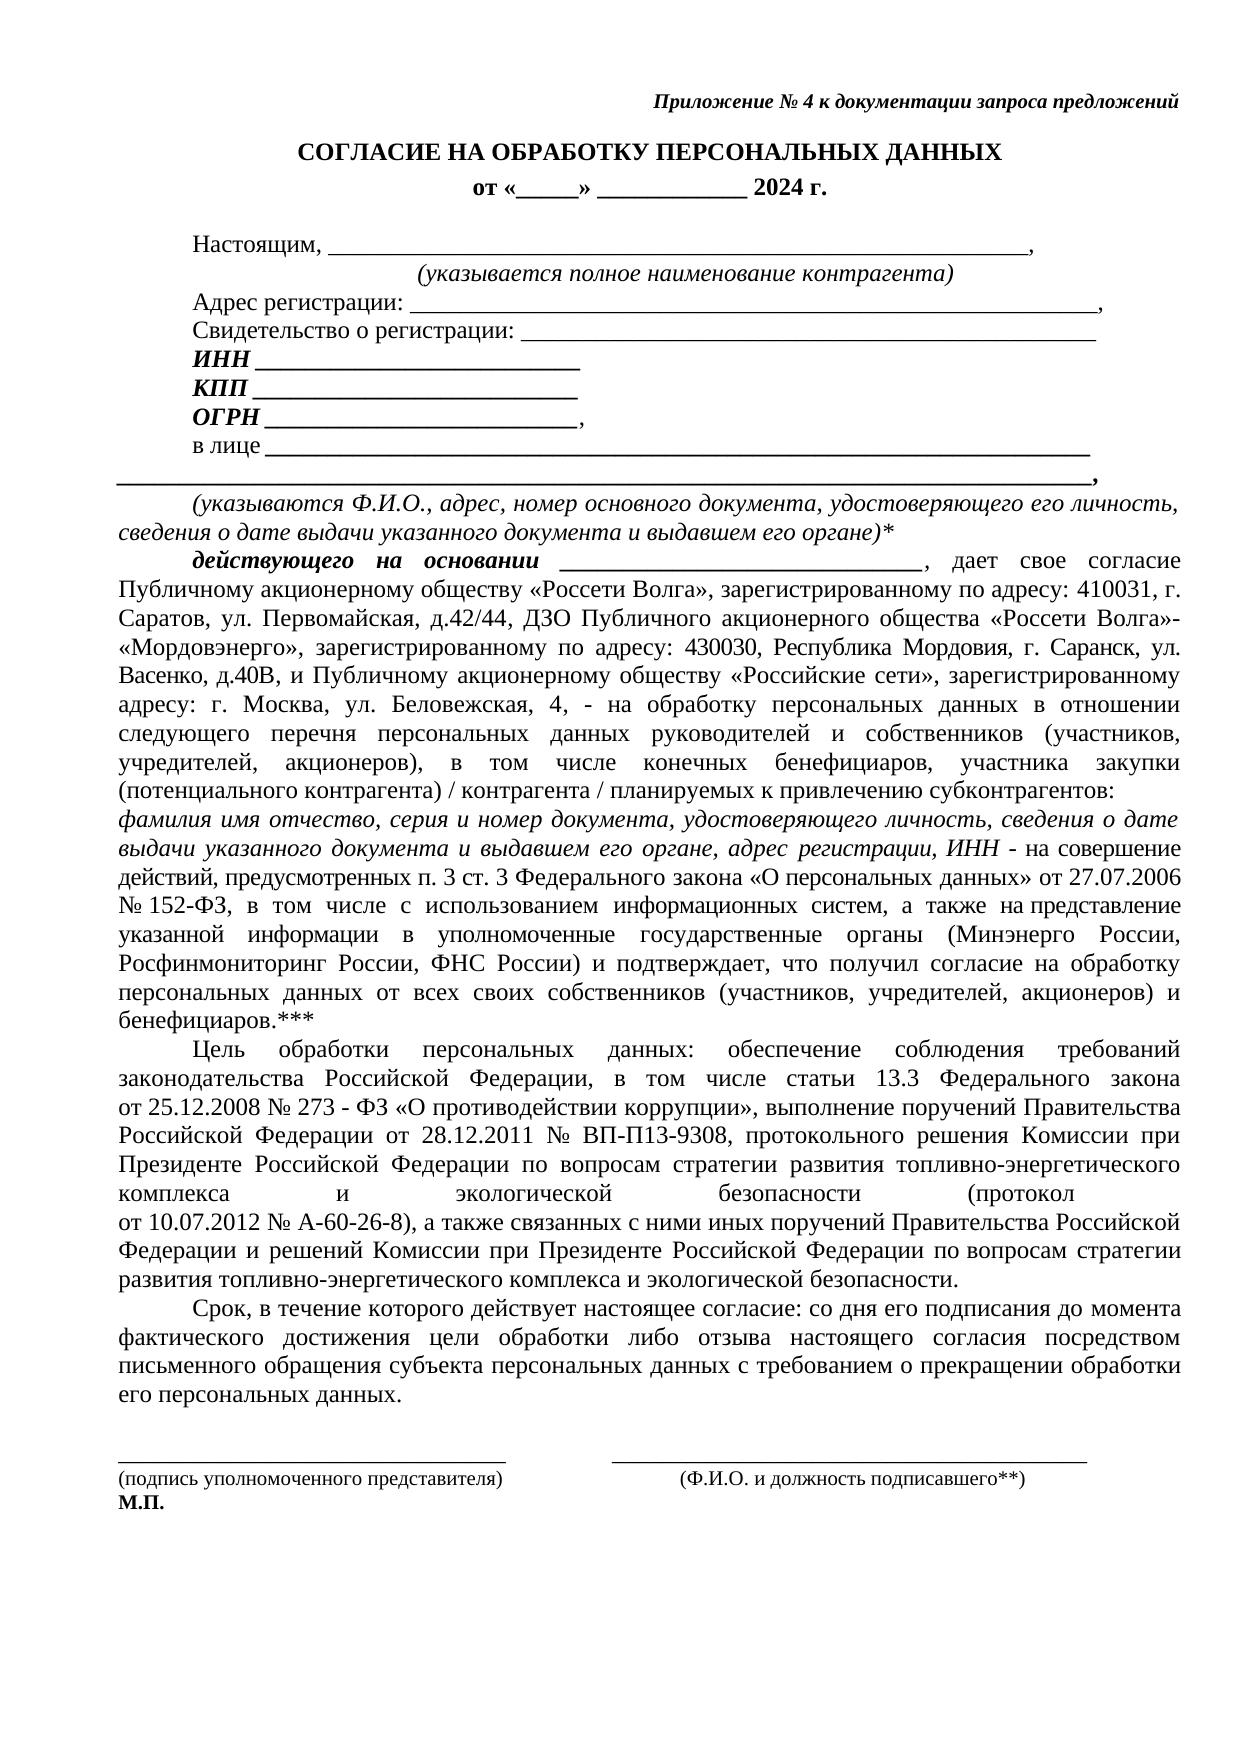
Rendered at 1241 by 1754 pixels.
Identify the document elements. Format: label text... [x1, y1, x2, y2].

text Цель обработки персональных данных: обеспечение соблюдения требований законодательства Российской Федерации, в том числе статьи 13.3 Федерального закона от 25.12.2008 № 273 - ФЗ «О противодействии коррупции», выполнение поручений Правительства Российской Федерации от 28.12.2011 № ВП-П13-9308, протокольного решения Комиссии при Президенте Российской Федерации по вопросам стратегии развития топливно-энергетического комплекса и экологической безопасности (протокол от 10.07.2012 № А-60-26-8), а также связанных с ними иных поручений Правительства Российской Федерации и решений Комиссии при Президенте Российской Федерации по вопросам стратегии развития топливно-энергетического комплекса и экологической безопасности. [118, 1034, 1181, 1293]
text _______________________________ ______________________________________ [118, 1437, 1181, 1466]
text Срок, в течение которого действует настоящее согласие: со дня его подписания до момента фактического достижения цели обработки либо отзыва настоящего согласия посредством письменного обращения субъекта персональных данных с требованием о прекращении обработки его персональных данных. [118, 1293, 1181, 1408]
text М.П. [118, 1489, 1181, 1514]
text КПП __________________________ [118, 373, 1181, 402]
text Приложение № 4 к документации запроса предложений [118, 89, 1181, 113]
text (указываются Ф.И.О., адрес, номер основного документа, удостоверяющего его личность, сведения о дате выдачи указанного документа и выдавшем его органе)* [118, 488, 1181, 546]
text от «_____» ____________ 2024 г. [118, 172, 1181, 201]
text фамилия имя отчество, серия и номер документа, удостоверяющего личность, сведения о дате выдачи указанного документа и выдавшем его органе, адрес регистрации, ИНН - на совершение действий, предусмотренных п. 3 ст. 3 Федерального закона «О персональных данных» от 27.07.2006 № 152-ФЗ, в том числе с использованием информационных систем, а также на представление указанной информации в уполномоченные государственные органы (Минэнерго России, Росфинмониторинг России, ФНС России) и подтверждает, что получил согласие на обработку персональных данных от всех своих собственников (участников, учредителей, акционеров) и бенефициаров.*** [118, 804, 1181, 1034]
text в лице __________________________________________________________________ [118, 431, 1181, 459]
text Настоящим, ________________________________________________________, [118, 229, 1181, 258]
text Адрес регистрации: _______________________________________________________, [118, 287, 1181, 316]
text действующего на основании _____________________________, дает свое согласие Публичному акционерному обществу «Россети Волга», зарегистрированному по адресу: 410031, г. Саратов, ул. Первомайская, д.42/44, ДЗО Публичного акционерного общества «Россети Волга»- «Мордовэнерго», зарегистрированному по адресу: 430030, Республика Мордовия, г. Саранск, ул. Васенко, д.40В, и Публичному акционерному обществу «Российские сети», зарегистрированному адресу: г. Москва, ул. Беловежская, 4, - на обработку персональных данных в отношении следующего перечня персональных данных руководителей и собственников (участников, учредителей, акционеров), в том числе конечных бенефициаров, участника закупки (потенциального контрагента) / контрагента / планируемых к привлечению субконтрагентов: [118, 546, 1181, 804]
text ______________________________________________________________________________, [118, 459, 1181, 488]
text СОГЛАСИЕ НА ОБРАБОТКУ ПЕРСОНАЛЬНЫХ ДАННЫХ [118, 137, 1181, 166]
text (подпись уполномоченного представителя) (Ф.И.О. и должность подписавшего**) [118, 1466, 1181, 1489]
text Свидетельство о регистрации: ______________________________________________ [118, 316, 1181, 344]
text ИНН __________________________ [118, 344, 1181, 373]
text (указывается полное наименование контрагента) [118, 258, 1181, 287]
text ОГРН _________________________, [118, 402, 1181, 431]
